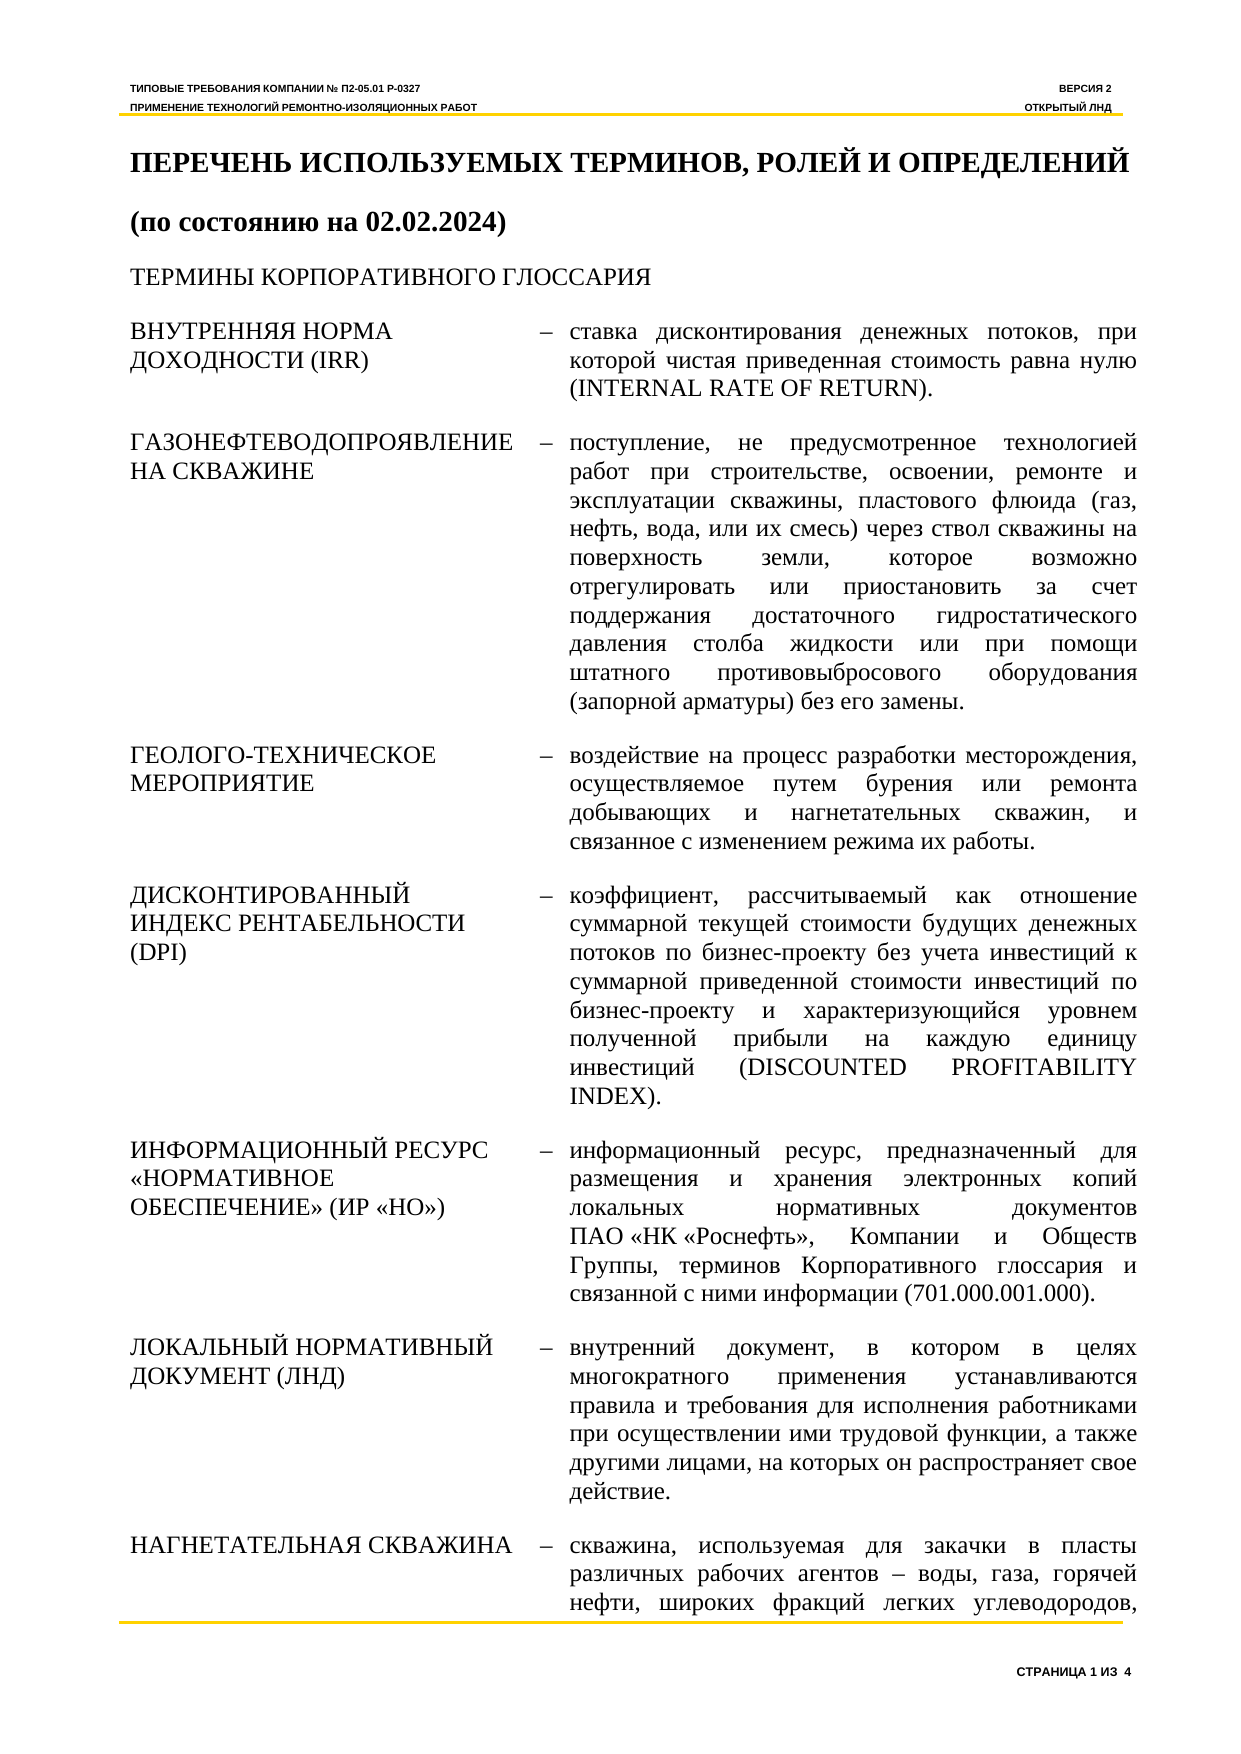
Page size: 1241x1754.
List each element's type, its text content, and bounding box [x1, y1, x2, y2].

table_header ВНУТРЕННЯЯ НОРМА ДОХОДНОСТИ (IRR) [119, 304, 528, 415]
table_header ставка дисконтирования денежных потоков, при которой чистая приведенная стоимость равна нулю (INTERNAL RATE OF RETURN). [558, 304, 1149, 415]
table_cell ГЕОЛОГО-ТЕХНИЧЕСКОЕ МЕРОПРИЯТИЕ [119, 727, 528, 867]
text ПЕРЕЧЕНЬ ИСПОЛЬЗУЕМЫХ ТЕРМИНОВ, РОЛЕЙ И ОПРЕДЕЛЕНИЙ [130, 145, 1134, 179]
table_cell ДИСКОНТИРОВАННЫЙ ИНДЕКС РЕНТАБЕЛЬНОСТИ (DPI) [119, 867, 528, 1122]
table_cell коэффициент, рассчитываемый как отношение суммарной текущей стоимости будущих денежных потоков по бизнес-проекту без учета инвестиций к суммарной приведенной стоимости инвестиций по бизнес-проекту и характеризующийся уровнем полученной прибыли на каждую единицу инвестиций (DISCOUNTED PROFITABILITY INDEX). [558, 867, 1149, 1122]
table_cell поступление, не предусмотренное технологией работ при строительстве, освоении, ремонте и эксплуатации скважины, пластового флюида (газ, нефть, вода, или их смесь) через ствол скважины на поверхность земли, которое возможно отрегулировать или приостановить за счет поддержания достаточного гидростатического давления столба жидкости или при помощи штатного противовыбросового оборудования (запорной арматуры) без его замены. [558, 415, 1149, 727]
table_cell информационный ресурс, предназначенный для размещения и хранения электронных копий локальных нормативных документов ПАО «НК «Роснефть», Компании и Обществ Группы, терминов Корпоративного глоссария и связанной с ними информации (701.000.001.000). [558, 1122, 1149, 1320]
table_cell воздействие на процесс разработки месторождения, осуществляемое путем бурения или ремонта добывающих и нагнетательных скважин, и связанное с изменением режима их работы. [558, 727, 1149, 867]
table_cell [558, 1517, 1149, 1616]
table_header – [529, 304, 558, 415]
text (по состоянию на 02.02.2024) [130, 204, 1134, 237]
table_cell ЛОКАЛЬНЫЙ НОРМАТИВНЫЙ ДОКУМЕНТ (ЛНД) [119, 1320, 528, 1517]
table_cell – [529, 1320, 558, 1517]
table_cell внутренний документ, в котором в целях многократного применения устанавливаются правила и требования для исполнения работниками при осуществлении ими трудовой функции, а также другими лицами, на которых он распространяет свое действие. [558, 1320, 1149, 1517]
table_cell – [529, 1517, 558, 1616]
table_cell ИНФОРМАЦИОННЫЙ РЕСУРС «НОРМАТИВНОЕ ОБЕСПЕЧЕНИЕ» (ИР «НО») [119, 1122, 528, 1320]
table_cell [119, 1517, 528, 1616]
table_cell – [529, 415, 558, 727]
table_cell – [529, 727, 558, 867]
text ТЕРМИНЫ КОРПОРАТИВНОГО ГЛОССАРИЯ [130, 262, 1134, 291]
table_cell – [529, 1122, 558, 1320]
table_cell – [529, 867, 558, 1122]
table_cell ГАЗОНЕФТЕВОДОПРОЯВЛЕНИЕ НА СКВАЖИНЕ [119, 415, 528, 727]
